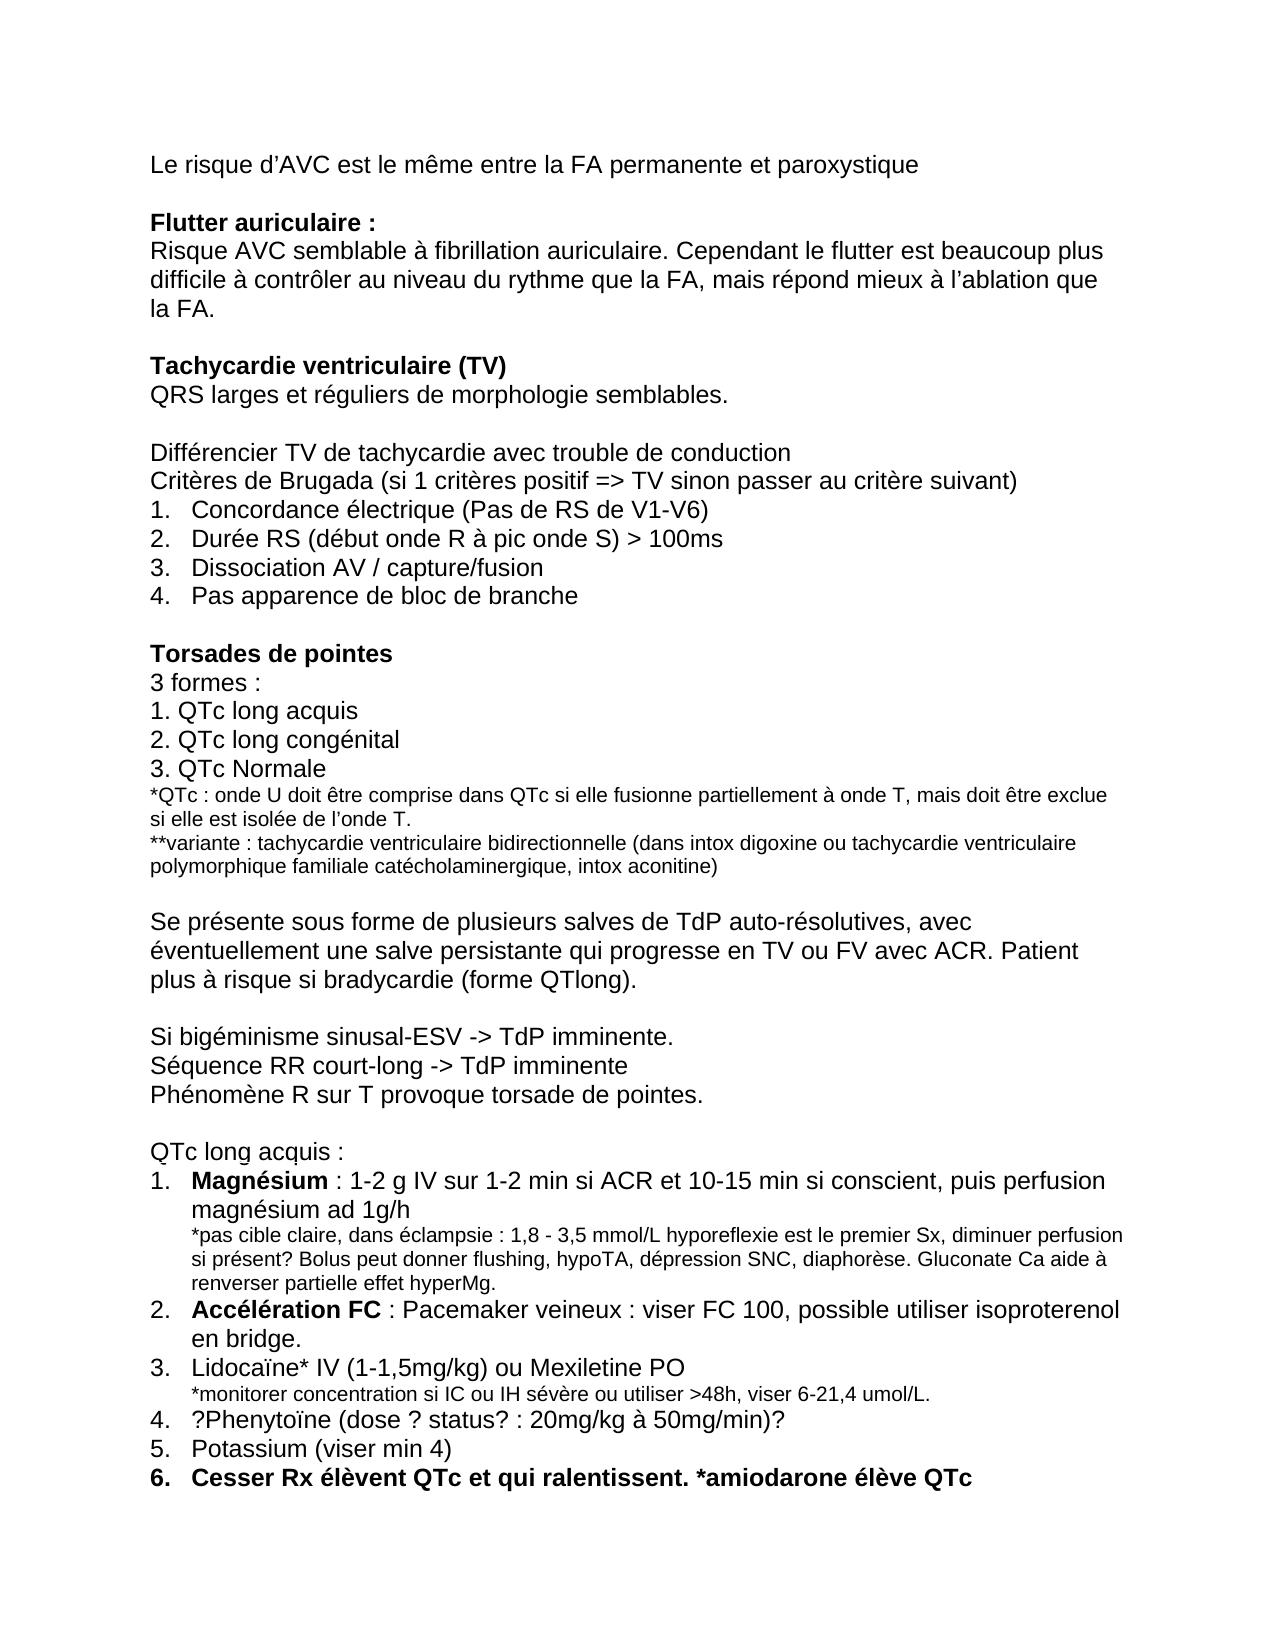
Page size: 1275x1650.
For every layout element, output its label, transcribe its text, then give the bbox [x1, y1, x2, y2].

text Flutter auriculaire : [150, 207, 1125, 236]
list Concordance électrique (Pas de RS de V1-V6) [150, 495, 1125, 524]
text *QTc : onde U doit être comprise dans QTc si elle fusionne partiellement à onde T, mais doit être exclue si elle est isolée de l’onde T. [150, 782, 1125, 830]
text 3. QTc Normale [150, 754, 1125, 782]
list Durée RS (début onde R à pic onde S) > 100ms [150, 524, 1125, 552]
text Se présente sous forme de plusieurs salves de TdP auto-résolutives, avec éventuellement une salve persistante qui progresse en TV ou FV avec ACR. Patient plus à risque si bradycardie (forme QTlong). [150, 907, 1125, 993]
text 2. QTc long congénital [150, 725, 1125, 754]
text Risque AVC semblable à fibrillation auriculaire. Cependant le flutter est beaucoup plus difficile à contrôler au niveau du rythme que la FA, mais répond mieux à l’ablation que la FA. [150, 236, 1125, 322]
list Pas apparence de bloc de branche [150, 581, 1125, 610]
text Torsades de pointes [150, 639, 1125, 667]
list Potassium (viser min 4) [150, 1434, 1125, 1463]
list Magnésium : 1-2 g IV sur 1-2 min si ACR et 10-15 min si conscient, puis perfusion magnésium ad 1g/h *pas cible claire, dans éclampsie : 1,8 - 3,5 mmol/L hyporeflexie est le premier Sx, diminuer perfusion si présent? Bolus peut donner flushing, hypoTA, dépression SNC, diaphorèse. Gluconate Ca aide à renverser partielle effet hyperMg. [150, 1166, 1125, 1295]
text Séquence RR court-long -> TdP imminente [150, 1051, 1125, 1079]
list Lidocaïne* IV (1-1,5mg/kg) ou Mexiletine PO *monitorer concentration si IC ou IH sévère ou utiliser >48h, viser 6-21,4 umol/L. [150, 1353, 1125, 1405]
text Tachycardie ventriculaire (TV) [150, 351, 1125, 380]
text 3 formes : [150, 667, 1125, 696]
text Critères de Brugada (si 1 critères positif => TV sinon passer au critère suivant) [150, 466, 1125, 495]
list Accélération FC : Pacemaker veineux : viser FC 100, possible utiliser isoproterenol en bridge. [150, 1295, 1125, 1353]
text QRS larges et réguliers de morphologie semblables. [150, 380, 1125, 409]
text Si bigéminisme sinusal-ESV -> TdP imminente. [150, 1022, 1125, 1051]
text QTc long acquis : [150, 1137, 1125, 1166]
text **variante : tachycardie ventriculaire bidirectionnelle (dans intox digoxine ou tachycardie ventriculaire polymorphique familiale catécholaminergique, intox aconitine) [150, 830, 1125, 878]
list Dissociation AV / capture/fusion [150, 552, 1125, 581]
text Phénomène R sur T provoque torsade de pointes. [150, 1079, 1125, 1108]
list ?Phenytoïne (dose ? status? : 20mg/kg à 50mg/min)? [150, 1405, 1125, 1434]
text 1. QTc long acquis [150, 696, 1125, 725]
text Le risque d’AVC est le même entre la FA permanente et paroxystique [150, 150, 1125, 179]
list Cesser Rx élèvent QTc et qui ralentissent. *amiodarone élève QTc [150, 1463, 1125, 1492]
text Différencier TV de tachycardie avec trouble de conduction [150, 437, 1125, 466]
